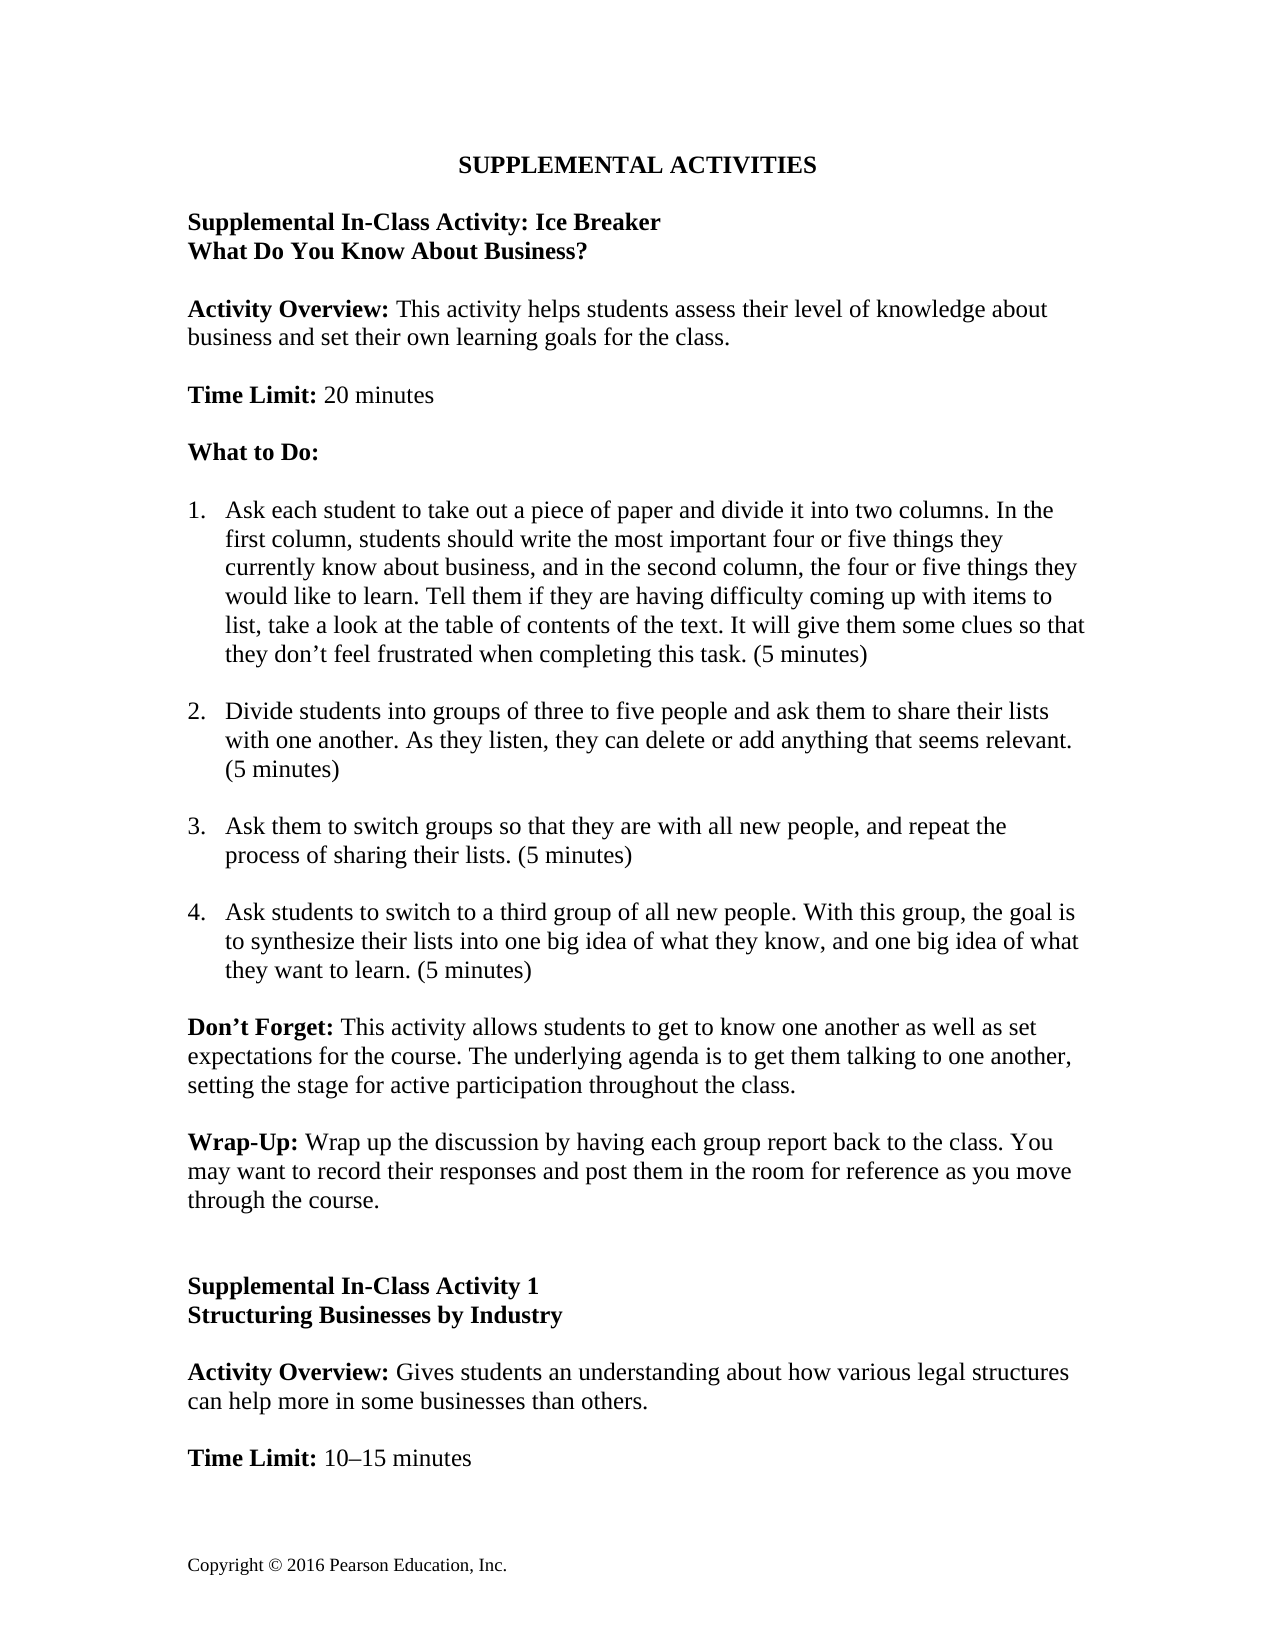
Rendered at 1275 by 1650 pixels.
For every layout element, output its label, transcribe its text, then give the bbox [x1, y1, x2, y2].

subtitle Supplemental In-Class Activity: Ice Breaker [187, 207, 1087, 236]
list Divide students into groups of three to five people and ask them to share their lists with one another. As they listen, they can delete or add anything that seems relevant. (5 minutes) [187, 696, 1087, 782]
subtitle Structuring Businesses by Industry [187, 1300, 1087, 1328]
text Don’t Forget: This activity allows students to get to know one another as well as set expectations for the course. The underlying agenda is to get them talking to one another, setting the stage for active participation throughout the class. [187, 1012, 1087, 1099]
text Time Limit: 20 minutes [187, 380, 1087, 409]
subtitle Supplemental In-Class Activity 1 [187, 1271, 1087, 1300]
list Ask each student to take out a piece of paper and divide it into two columns. In the first column, students should write the most important four or five things they currently know about business, and in the second column, the four or five things they would like to learn. Tell them if they are having difficulty coming up with items to list, take a look at the table of contents of the text. It will give them some clues so that they don’t feel frustrated when completing this task. (5 minutes) [187, 495, 1087, 667]
text Time Limit: 10–15 minutes [187, 1443, 1087, 1472]
subtitle What Do You Know About Business? [187, 236, 1087, 265]
text Activity Overview: Gives students an understanding about how various legal structures can help more in some businesses than others. [187, 1357, 1087, 1415]
list Ask them to switch groups so that they are with all new people, and repeat the process of sharing their lists. (5 minutes) [187, 811, 1087, 869]
text Wrap-Up: Wrap up the discussion by having each group report back to the class. You may want to record their responses and post them in the room for reference as you move through the course. [187, 1127, 1087, 1214]
list Ask students to switch to a third group of all new people. With this group, the goal is to synthesize their lists into one big idea of what they know, and one big idea of what they want to learn. (5 minutes) [187, 897, 1087, 984]
text Activity Overview: This activity helps students assess their level of knowledge about business and set their own learning goals for the class. [187, 294, 1087, 351]
subtitle SUPPLEMENTAL ACTIVITIES [187, 150, 1087, 179]
text What to Do: [187, 437, 1087, 466]
